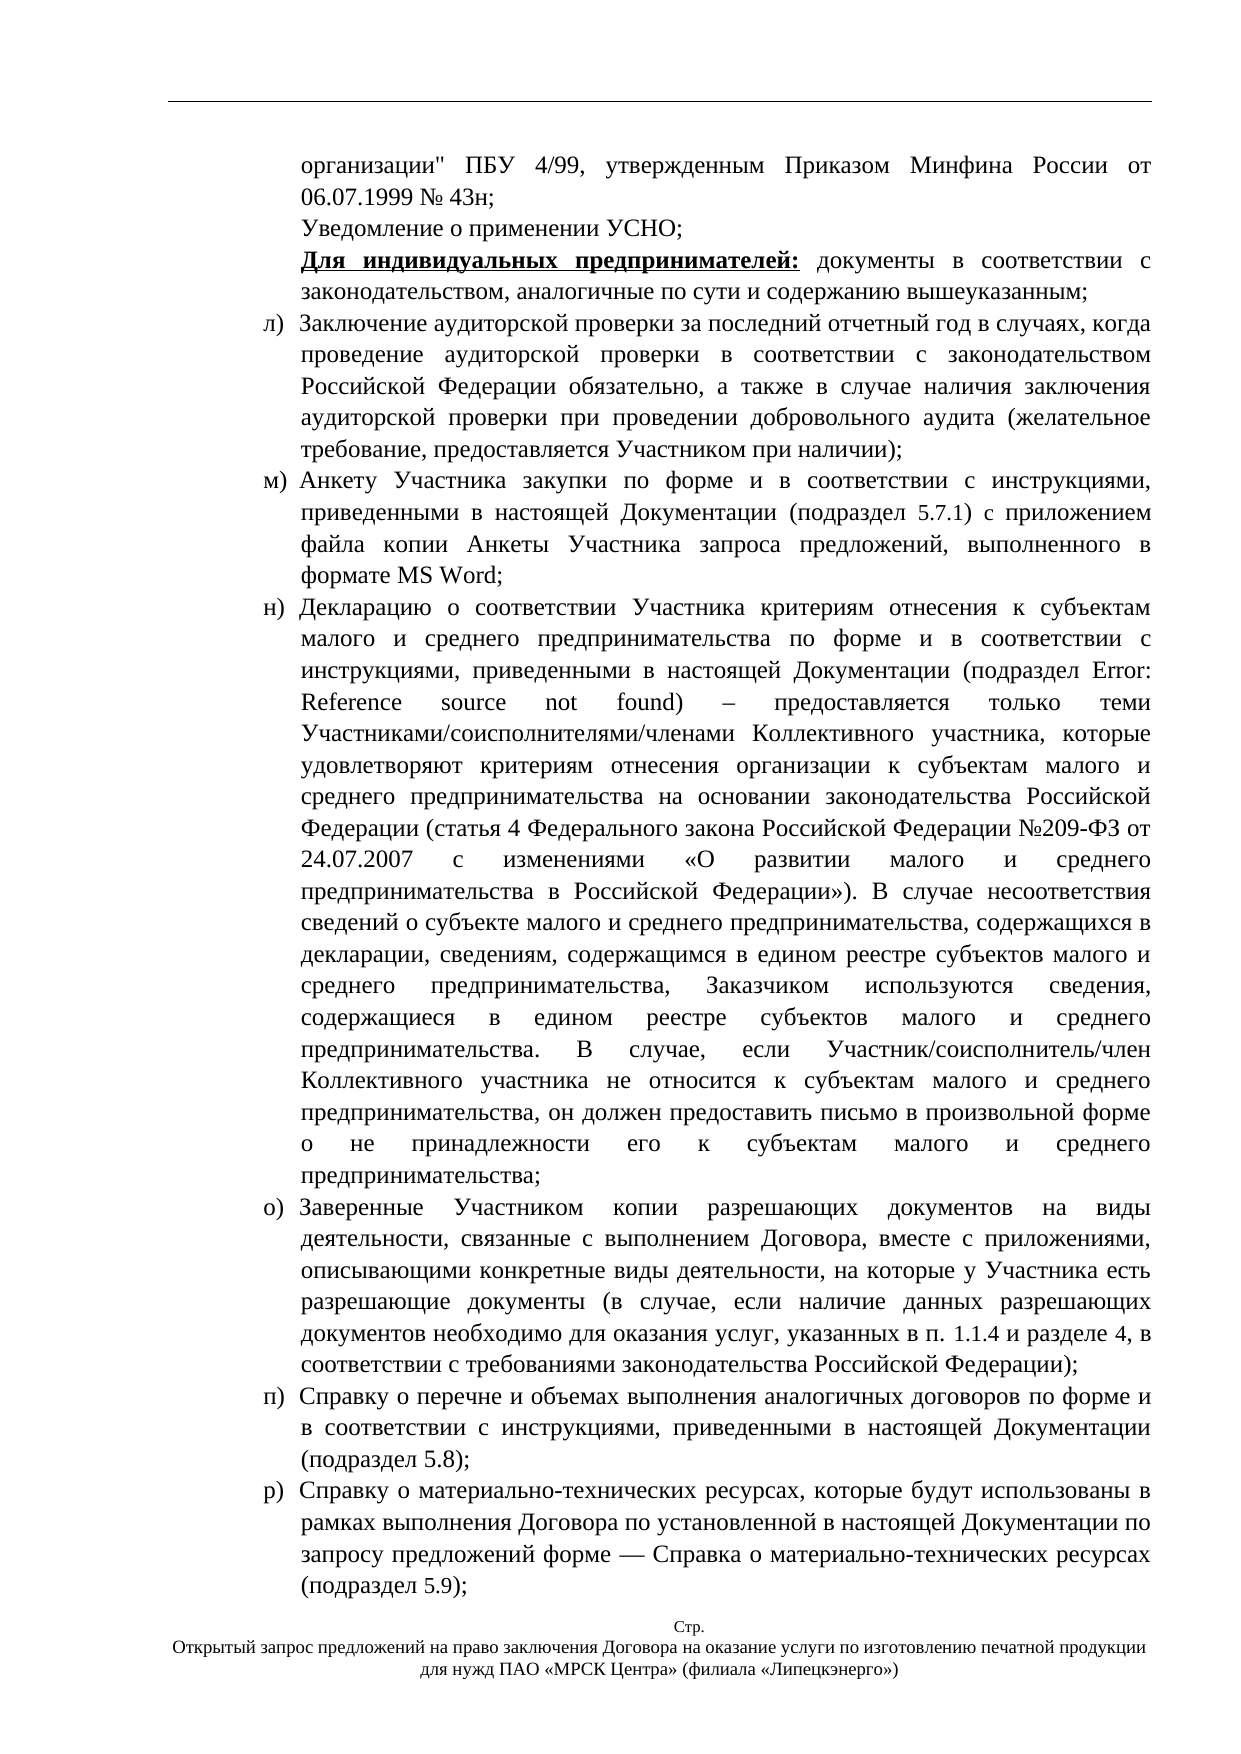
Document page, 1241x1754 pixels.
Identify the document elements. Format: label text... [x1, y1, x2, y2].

text Для индивидуальных предпринимателей: документы в соответствии с законодательством, аналогичные по сути и содержанию вышеуказанным; [301, 245, 1152, 305]
list Заверенные Участником копии разрешающих документов на виды деятельности, связанные с выполнением Договора, вместе с приложениями, описывающими конкретные виды деятельности, на которые у Участника есть разрешающие документы (в случае, если наличие данных разрешающих документов необходимо для оказания услуг, указанных в п. 1.1.4 и разделе 4, в соответствии с требованиями законодательства Российской Федерации); [263, 1192, 1152, 1378]
list Справку о перечне и объемах выполнения аналогичных договоров по форме и в соответствии с инструкциями, приведенными в настоящей Документации (подраздел 5.8); [263, 1381, 1152, 1473]
list Заключение аудиторской проверки за последний отчетный год в случаях, когда проведение аудиторской проверки в соответствии с законодательством Российской Федерации обязательно, а также в случае наличия заключения аудиторской проверки при проведении добровольного аудита (желательное требование, предоставляется Участником при наличии); [263, 308, 1152, 463]
text Уведомление о применении УСНО; [301, 213, 1152, 242]
list Справку о материально-технических ресурсах, которые будут использованы в рамках выполнения Договора по установленной в настоящей Документации по запросу предложений форме — Справка о материально-технических ресурсах (подраздел 5.9); [263, 1476, 1152, 1599]
list Декларацию о соответствии Участника критериям отнесения к субъектам малого и среднего предпринимательства по форме и в соответствии с инструкциями, приведенными в настоящей Документации (подраздел 5.7.2) – предоставляется только теми Участниками/соисполнителями/членами Коллективного участника, которые удовлетворяют критериям отнесения организации к субъектам малого и среднего предпринимательства на основании законодательства Российской Федерации (статья 4 Федерального закона Российской Федерации №209-ФЗ от 24.07.2007 с изменениями «О развитии малого и среднего предпринимательства в Российской Федерации»). В случае несоответствия сведений о субъекте малого и среднего предпринимательства, содержащихся в декларации, сведениям, содержащимся в едином реестре субъектов малого и среднего предпринимательства, Заказчиком используются сведения, содержащиеся в едином реестре субъектов малого и среднего предпринимательства. В случае, если Участник/соисполнитель/член Коллективного участника не относится к субъектам малого и среднего предпринимательства, он должен предоставить письмо в произвольной форме о не принадлежности его к субъектам малого и среднего предпринимательства; [263, 592, 1152, 1189]
list Анкету Участника закупки по форме и в соответствии с инструкциями, приведенными в настоящей Документации (подраздел 5.7.1) с приложением файла копии Анкеты Участника запроса предложений, выполненного в формате MS Word; [263, 466, 1152, 589]
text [301, 150, 1152, 210]
